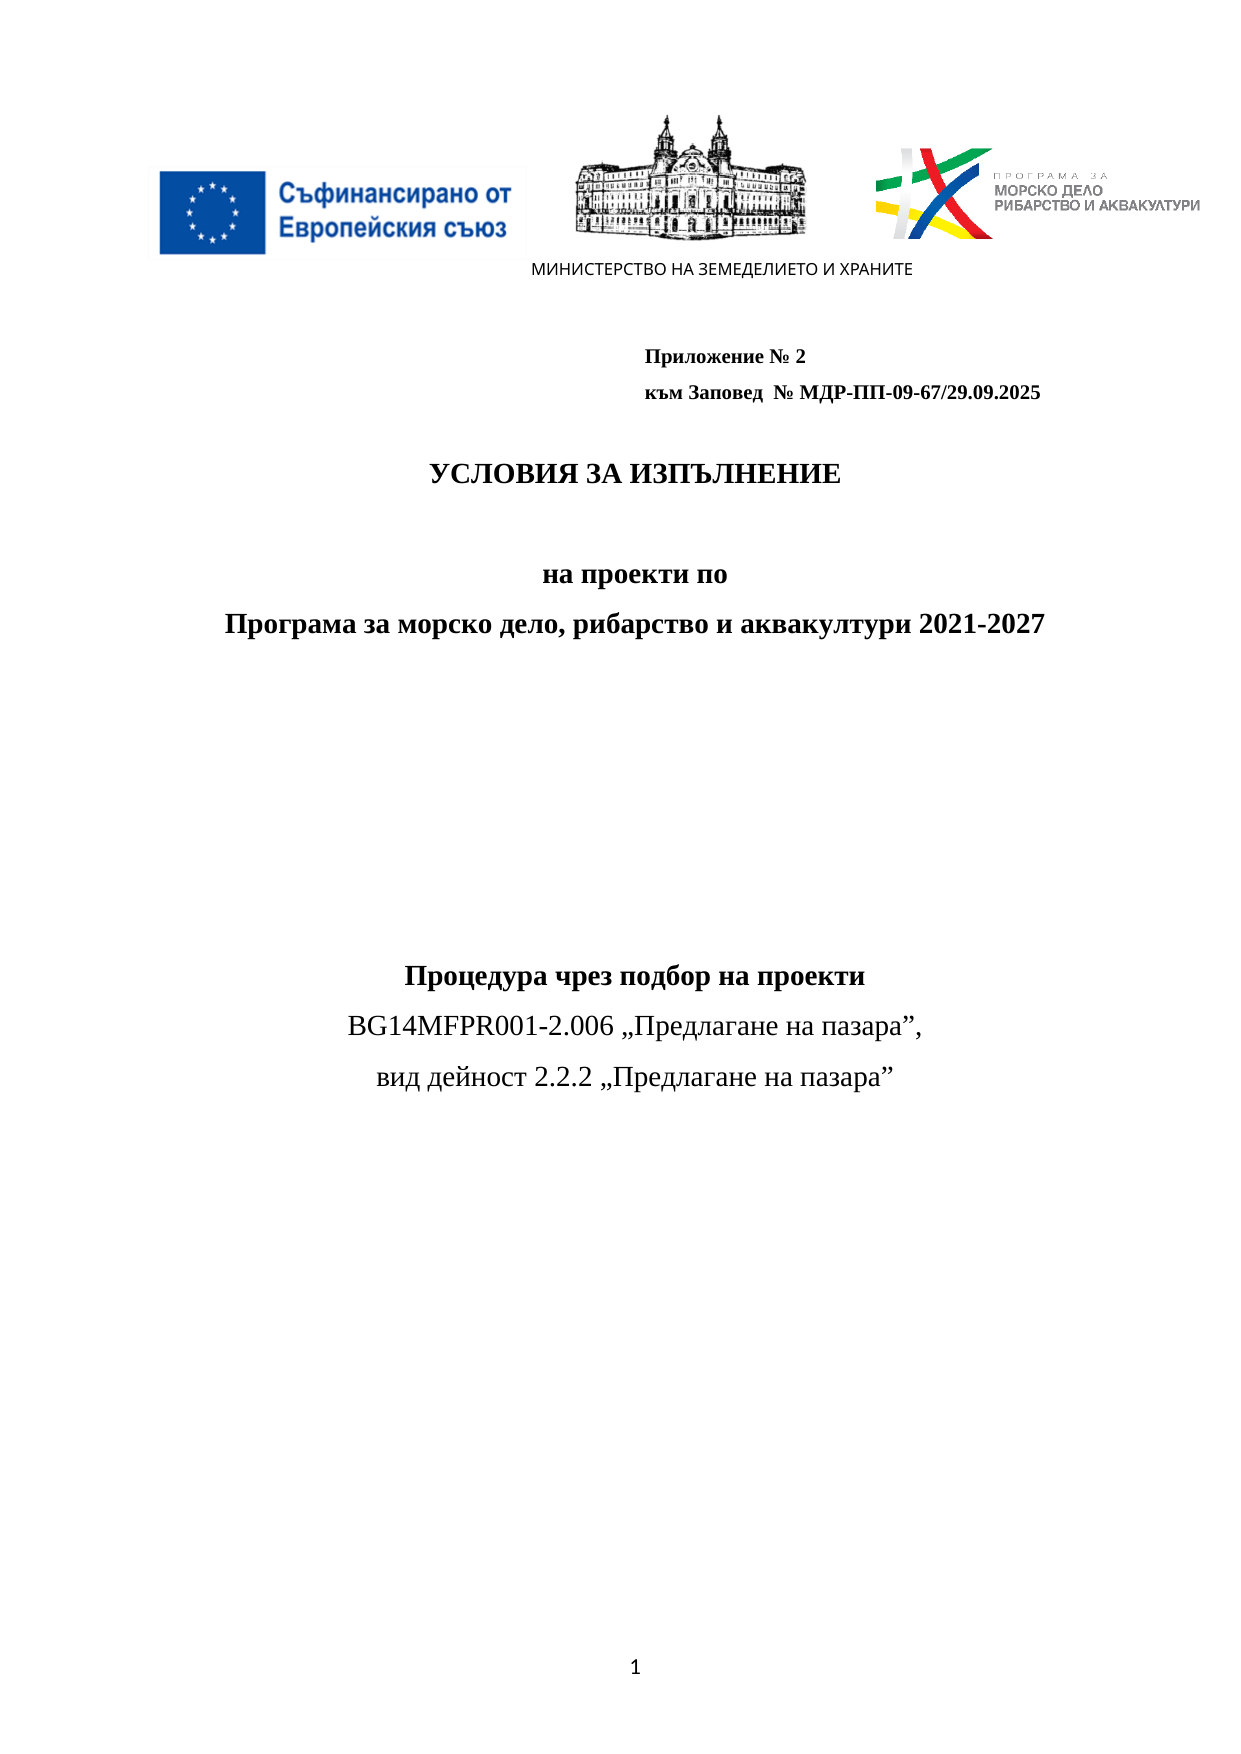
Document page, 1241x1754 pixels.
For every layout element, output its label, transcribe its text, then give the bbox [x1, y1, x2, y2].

text УСЛОВИЯ ЗА ИЗПЪЛНЕНИЕ [148, 456, 1122, 489]
text Приложение № 2 [644, 344, 1122, 368]
picture [147, 166, 528, 261]
text към Заповед № МДР-ПП-09-67/29.09.2025 [644, 380, 1122, 404]
text вид дейност 2.2.2 „Предлагане на пазара” [148, 1059, 1122, 1092]
text Програма за морско дело, рибарство и аквакултури 2021-2027 [148, 607, 1122, 640]
picture [569, 112, 814, 243]
subtitle Процедура чрез подбор на проекти [148, 958, 1122, 992]
text на проекти по [148, 556, 1122, 590]
text BG14MFPR001-2.006 „Предлагане на пазара”, [148, 1008, 1122, 1042]
picture [863, 131, 1213, 262]
